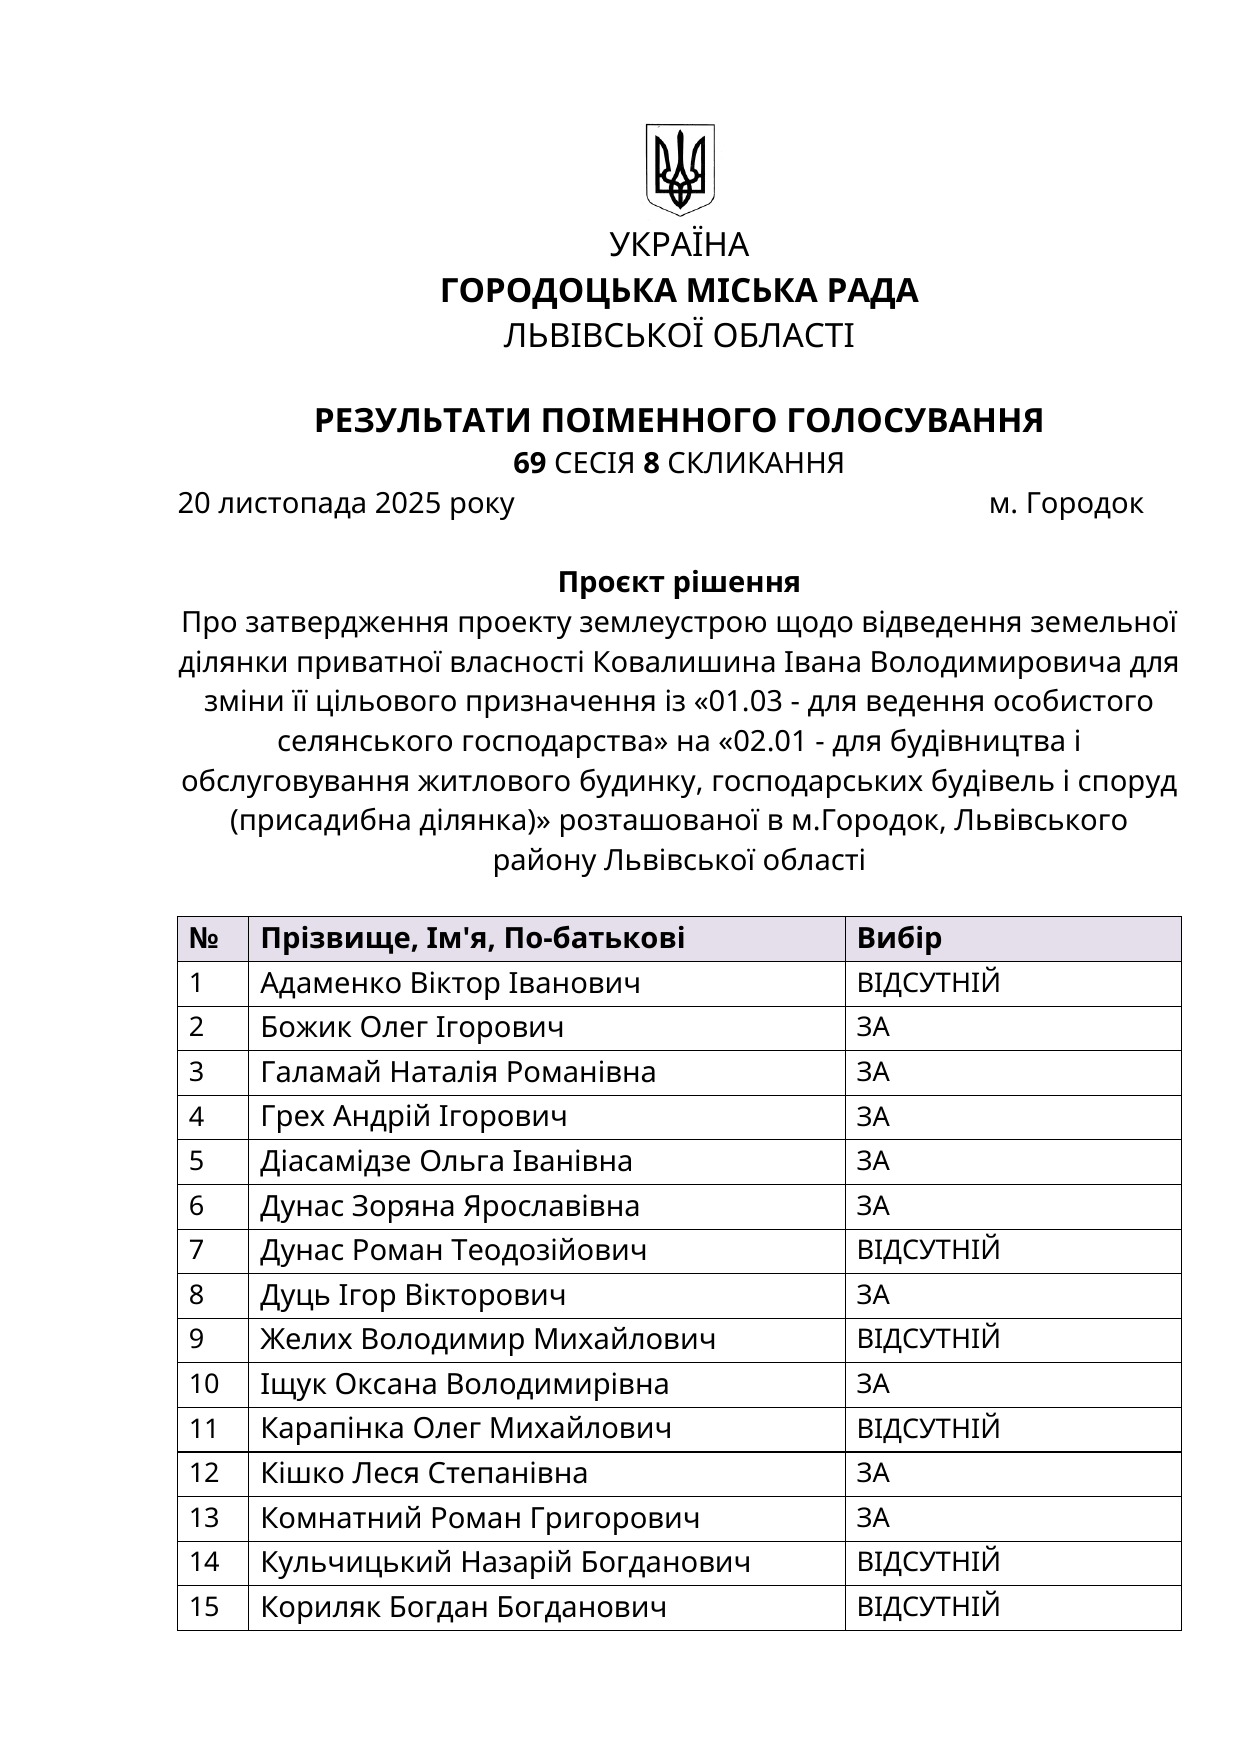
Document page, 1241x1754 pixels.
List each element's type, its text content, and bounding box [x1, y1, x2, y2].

table_cell 15 [178, 1586, 248, 1630]
text Проєкт рішення [177, 561, 1181, 601]
table_cell ЗА [846, 1274, 1181, 1318]
table_header № [178, 917, 248, 961]
table_cell Комнатний Роман Григорович [249, 1497, 845, 1541]
text Про затвердження проекту землеустрою щодо відведення земельної ділянки приватної власності Ковалишина Івана Володимировича для зміни її цільового призначення із «01.03 - для ведення особистого селянського господарства» на «02.01 - для будівництва і обслуговування житлового будинку, господарських будівель і споруд (присадибна ділянка)» розташованої в м.Городок, Львівського району Львівської області [177, 601, 1181, 879]
table_cell Кульчицький Назарій Богданович [249, 1542, 845, 1585]
table_header Вибір [846, 917, 1181, 961]
table_cell 12 [178, 1453, 248, 1496]
table_cell ЗА [846, 1007, 1181, 1050]
table_cell Желих Володимир Михайлович [249, 1319, 845, 1362]
text 69 СЕСІЯ 8 СКЛИКАННЯ [177, 442, 1181, 482]
table_cell ЗА [846, 1363, 1181, 1407]
table_cell 1 [178, 962, 248, 1006]
table_cell 4 [178, 1096, 248, 1139]
table_cell ЗА [846, 1497, 1181, 1541]
table_cell Дуць Ігор Вікторович [249, 1274, 845, 1318]
table_cell 8 [178, 1274, 248, 1318]
table_cell Дунас Роман Теодозійович [249, 1230, 845, 1273]
table_cell 7 [178, 1230, 248, 1273]
table_cell 9 [178, 1319, 248, 1362]
table_cell ЗА [846, 1051, 1181, 1095]
table_cell 14 [178, 1542, 248, 1585]
table_cell Карапінка Олег Михайлович [249, 1408, 845, 1451]
table_cell ЗА [846, 1096, 1181, 1139]
table_cell 3 [178, 1051, 248, 1095]
table_cell Кориляк Богдан Богданович [249, 1586, 845, 1630]
text УКРАЇНА [177, 221, 1181, 266]
table_cell 11 [178, 1408, 248, 1451]
table_cell 13 [178, 1497, 248, 1541]
table_cell 2 [178, 1007, 248, 1050]
table_cell Галамай Наталія Романівна [249, 1051, 845, 1095]
table_cell ВІДСУТНІЙ [846, 1542, 1181, 1585]
table_cell ВІДСУТНІЙ [846, 1586, 1181, 1630]
table_cell Іщук Оксана Володимирівна [249, 1363, 845, 1407]
table_cell ЗА [846, 1185, 1181, 1228]
table_cell ЗА [846, 1453, 1181, 1496]
table_cell ВІДСУТНІЙ [846, 962, 1181, 1006]
table_cell Дунас Зоряна Ярославівна [249, 1185, 845, 1228]
table_cell Грех Андрій Ігорович [249, 1096, 845, 1139]
text ГОРОДОЦЬКА МІСЬКА РАДА [177, 266, 1181, 312]
table_cell ВІДСУТНІЙ [846, 1319, 1181, 1362]
table_cell ВІДСУТНІЙ [846, 1230, 1181, 1273]
picture [633, 118, 726, 221]
table_cell Божик Олег Ігорович [249, 1007, 845, 1050]
table_header Прізвище, Ім'я, По-батькові [249, 917, 845, 961]
table_cell Адаменко Віктор Іванович [249, 962, 845, 1006]
table_cell Діасамідзе Ольга Іванівна [249, 1140, 845, 1184]
table_cell 6 [178, 1185, 248, 1228]
table_cell ЗА [846, 1140, 1181, 1184]
table_cell Кішко Леся Степанівна [249, 1453, 845, 1496]
text 20 листопада 2025 року м. Городок [177, 482, 1181, 522]
table_cell ВІДСУТНІЙ [846, 1408, 1181, 1451]
text ЛЬВІВСЬКОЇ ОБЛАСТІ [177, 312, 1181, 357]
table_cell 10 [178, 1363, 248, 1407]
text РЕЗУЛЬТАТИ ПОІМЕННОГО ГОЛОСУВАННЯ [177, 397, 1181, 442]
table_cell 5 [178, 1140, 248, 1184]
